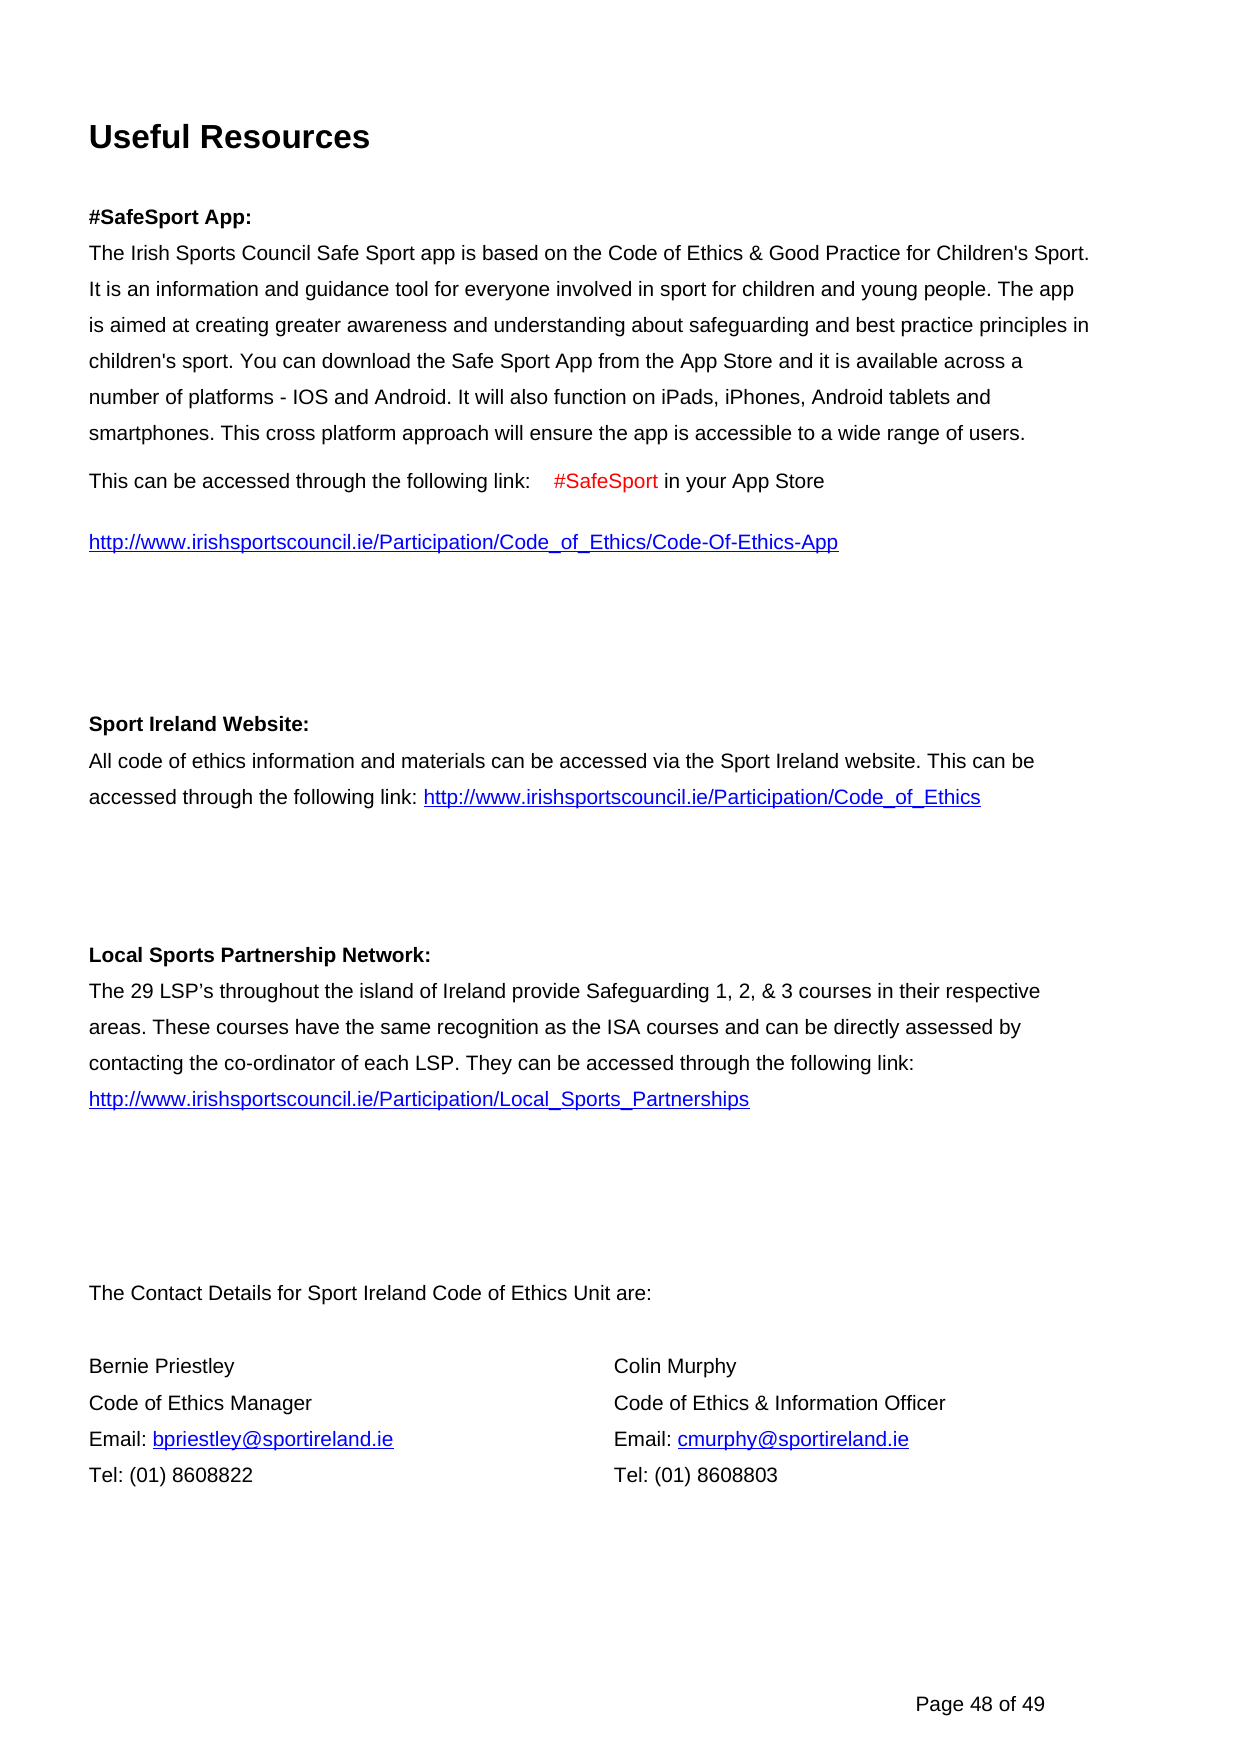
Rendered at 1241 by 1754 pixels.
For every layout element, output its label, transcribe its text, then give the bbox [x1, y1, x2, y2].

text The Irish Sports Council Safe Sport app is based on the Code of Ethics & Good Practice for Children's Sport. It is an information and guidance tool for everyone involved in sport for children and young people. The app is aimed at creating greater awareness and understanding about safeguarding and best practice principles in children's sport. You can download the Safe Sport App from the App Store and it is available across a number of platforms - IOS and Android. It will also function on iPads, iPhones, Android tablets and smartphones. This cross platform approach will ensure the app is accessible to a wide range of users. [89, 241, 1092, 445]
text The 29 LSP’s throughout the island of Ireland provide Safeguarding 1, 2, & 3 courses in their respective areas. These courses have the same recognition as the ISA courses and can be directly assessed by contacting the co-ordinator of each LSP. They can be accessed through the following link: http://www.irishsportscouncil.ie/Participation/Local_Sports_Partnerships [89, 979, 1092, 1111]
text Sport Ireland Website: [89, 712, 1092, 736]
text Tel: (01) 8608822 Tel: (01) 8608803 [89, 1463, 1092, 1487]
text Bernie Priestley Colin Murphy [89, 1354, 1092, 1378]
text The Contact Details for Sport Ireland Code of Ethics Unit are: [89, 1281, 1092, 1305]
text #SafeSport App: [89, 205, 1092, 229]
text Local Sports Partnership Network: [89, 942, 1092, 966]
text Code of Ethics Manager Code of Ethics & Information Officer [89, 1390, 1092, 1414]
text Email: bpriestley@sportireland.ie Email: cmurphy@sportireland.ie [89, 1427, 1092, 1451]
text This can be accessed through the following link: #SafeSport in your App Store [89, 469, 1092, 493]
text http://www.irishsportscouncil.ie/Participation/Code_of_Ethics/Code-Of-Ethics-App [89, 506, 1092, 554]
text Useful Resources [89, 117, 1092, 156]
text All code of ethics information and materials can be accessed via the Sport Ireland website. This can be accessed through the following link: http://www.irishsportscouncil.ie/Participation/Code_of_Ethics [89, 749, 1092, 808]
